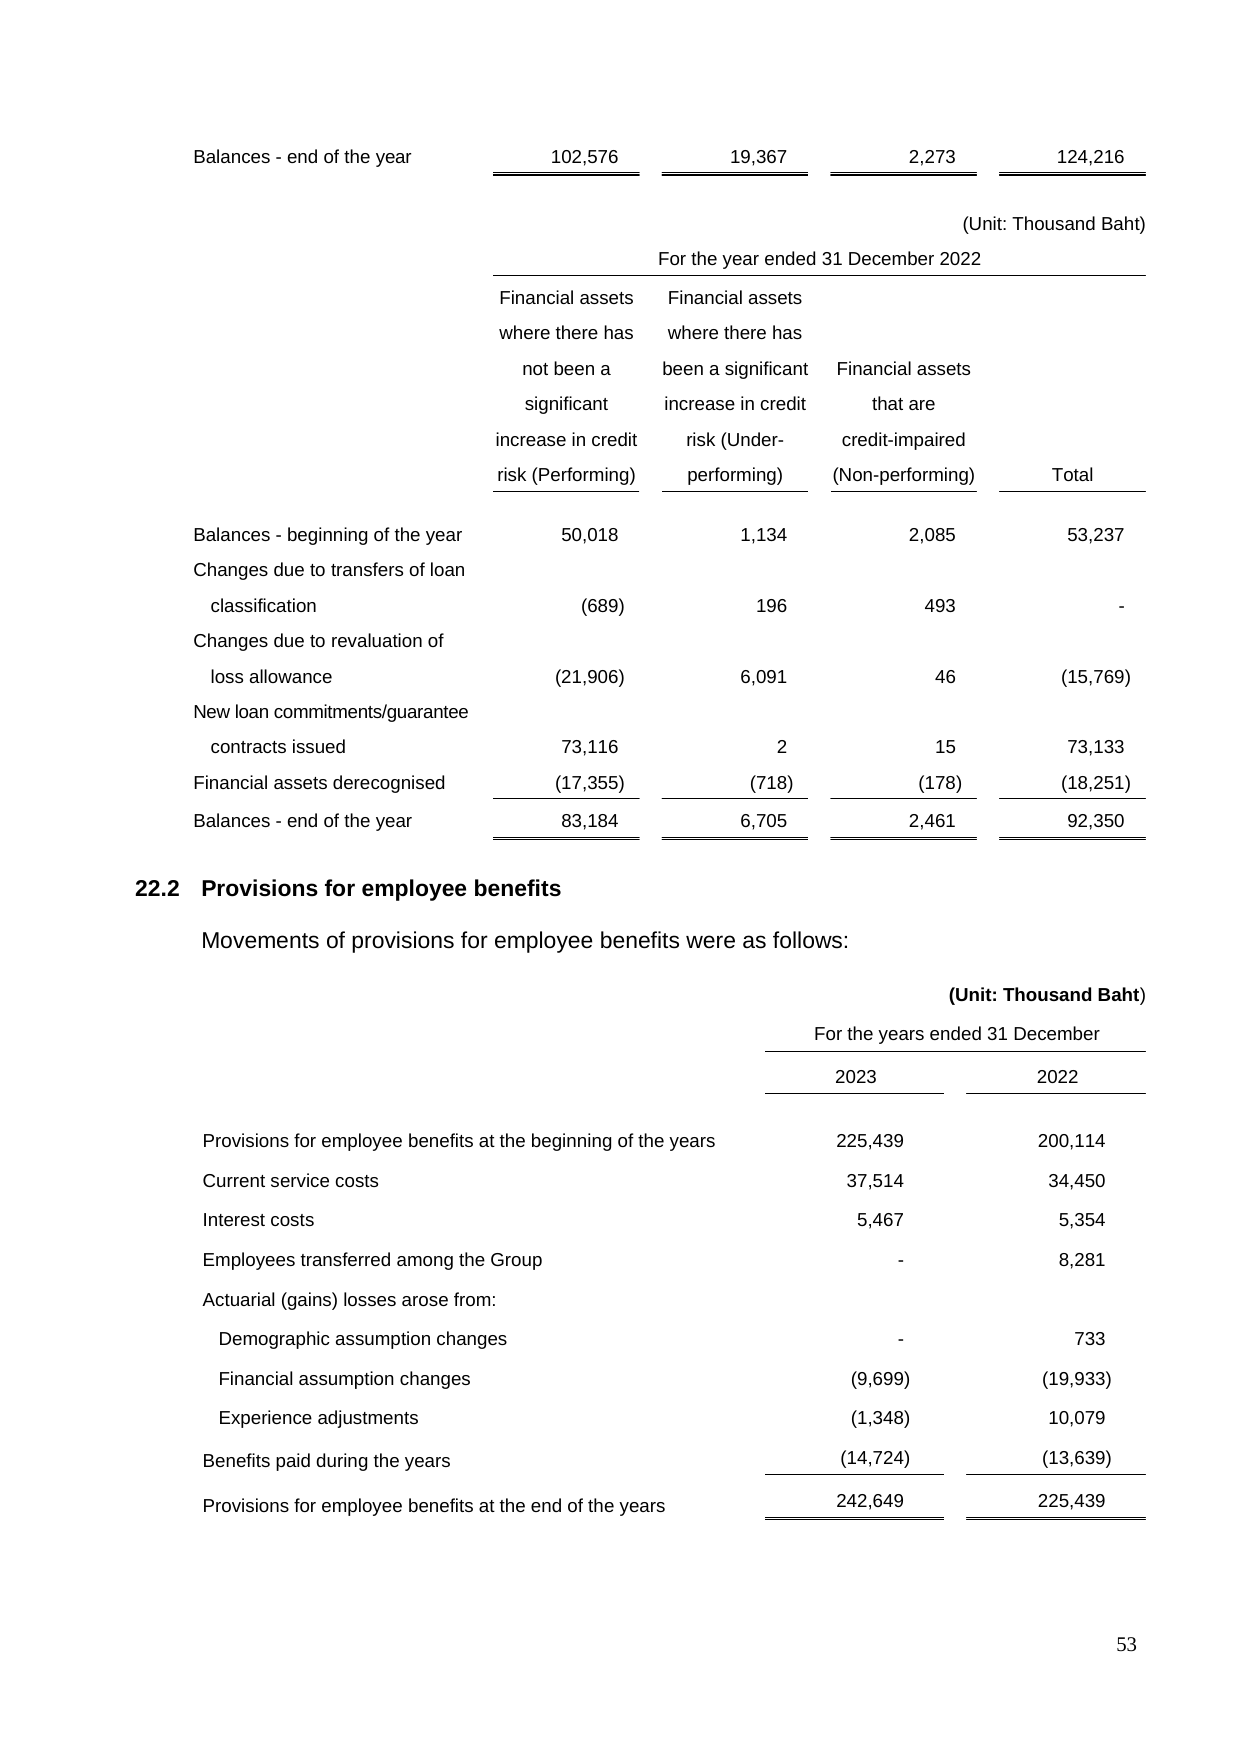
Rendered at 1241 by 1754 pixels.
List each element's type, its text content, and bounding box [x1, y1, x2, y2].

text 22.2 Provisions for employee benefits [135, 865, 1137, 905]
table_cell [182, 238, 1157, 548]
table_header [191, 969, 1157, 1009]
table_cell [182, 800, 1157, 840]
text Movements of provisions for employee benefits were as follows: [201, 917, 1137, 957]
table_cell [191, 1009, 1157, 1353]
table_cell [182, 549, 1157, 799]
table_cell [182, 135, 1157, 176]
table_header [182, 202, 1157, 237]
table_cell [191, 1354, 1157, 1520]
